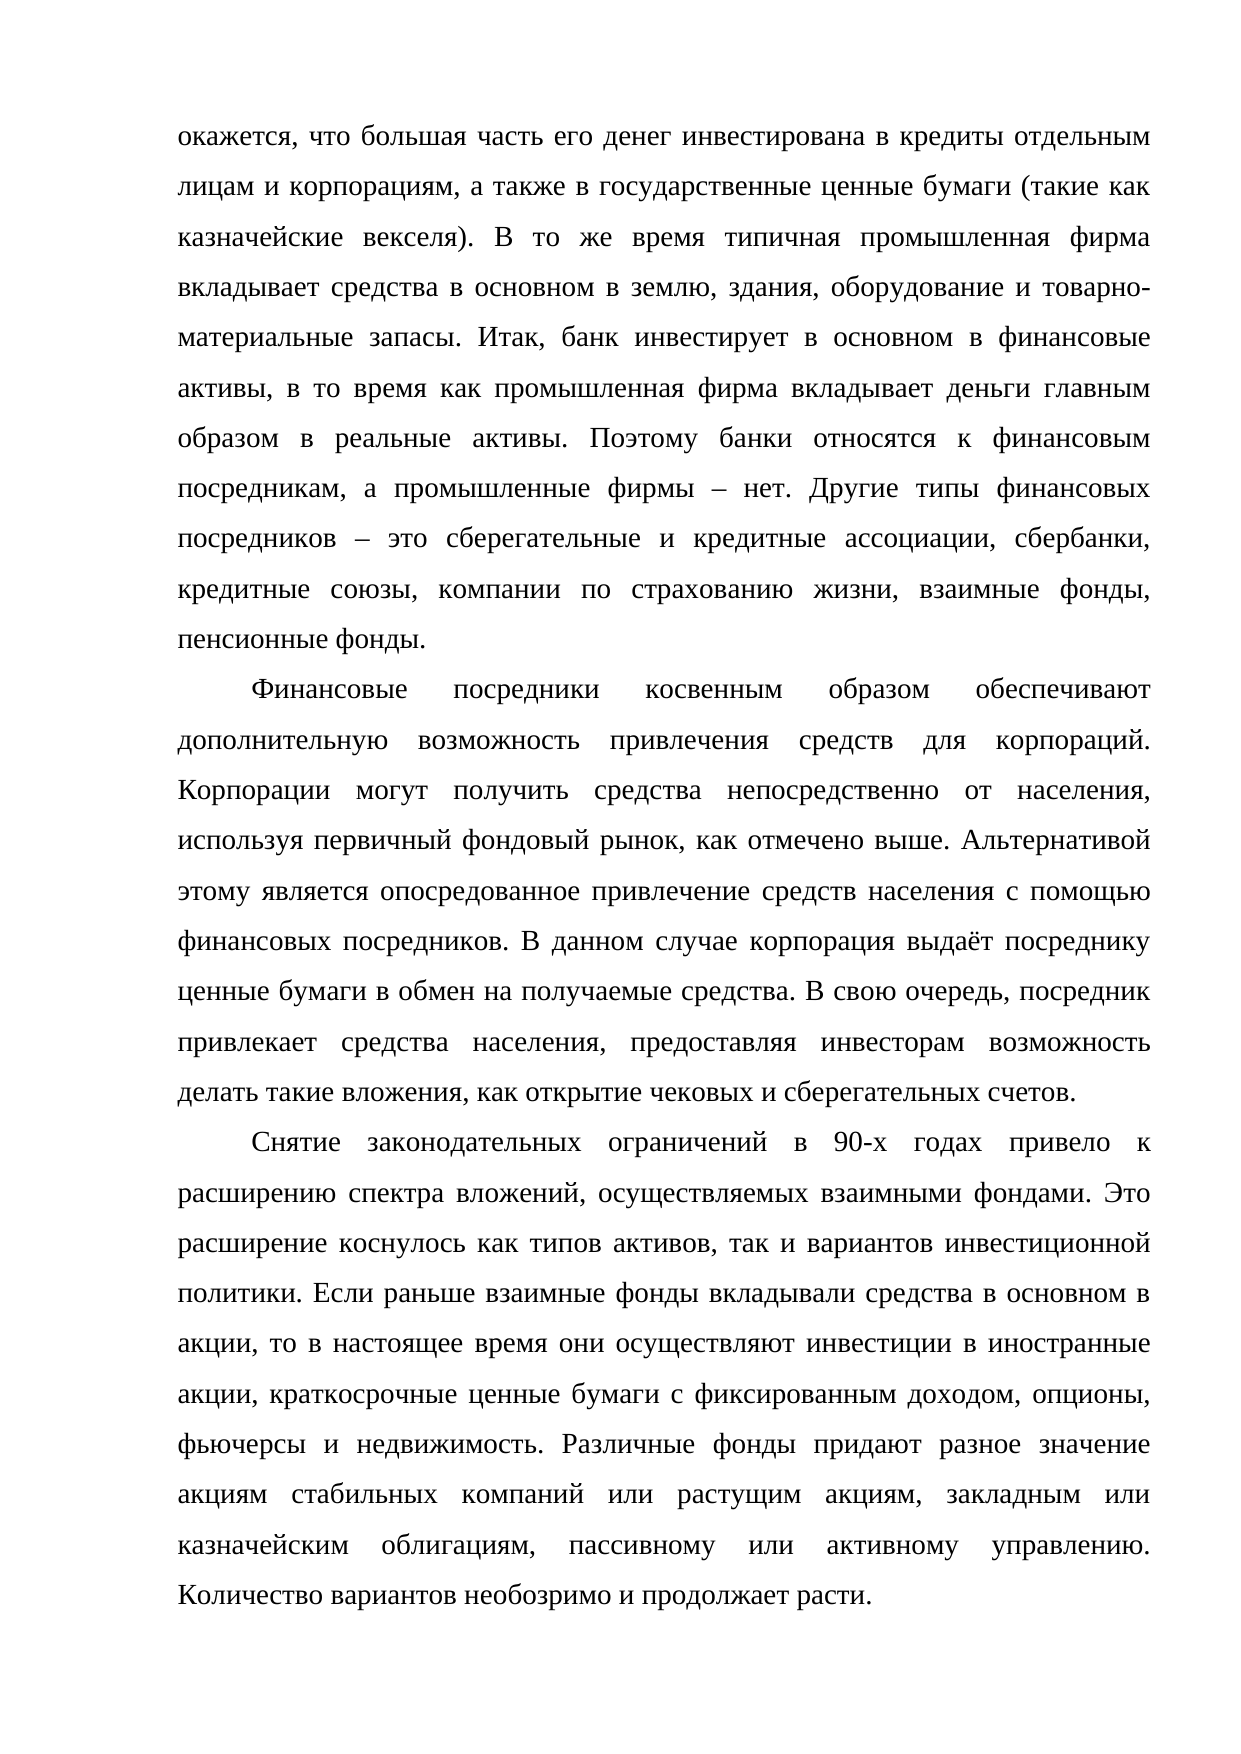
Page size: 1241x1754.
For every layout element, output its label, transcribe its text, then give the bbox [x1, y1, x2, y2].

text Снятие законодательных ограничений в 90-х годах привело к расширению спектра вложений, осуществляемых взаимными фондами. Это расширение коснулось как типов активов, так и вариантов инвестиционной политики. Если раньше взаимные фонды вкладывали средства в основном в акции, то в настоящее время они осуществляют инвестиции в иностранные акции, краткосрочные ценные бумаги с фиксированным доходом, опционы, фьючерсы и недвижимость. Различные фонды придают разное значение акциям стабильных компаний или растущим акциям, закладным или казначейским облигациям, пассивному или активному управлению. Количество вариантов необозримо и продолжает расти. [177, 1124, 1152, 1611]
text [177, 118, 1152, 655]
text Финансовые посредники косвенным образом обеспечивают дополнительную возможность привлечения средств для корпораций. Корпорации могут получить средства непосредственно от населения, используя первичный фондовый рынок, как отмечено выше. Альтернативой этому является опосредованное привлечение средств населения с помощью финансовых посредников. В данном случае корпорация выдаёт посреднику ценные бумаги в обмен на получаемые средства. В свою очередь, посредник привлекает средства населения, предоставляя инвесторам возможность делать такие вложения, как открытие чековых и сберегательных счетов. [177, 672, 1152, 1108]
